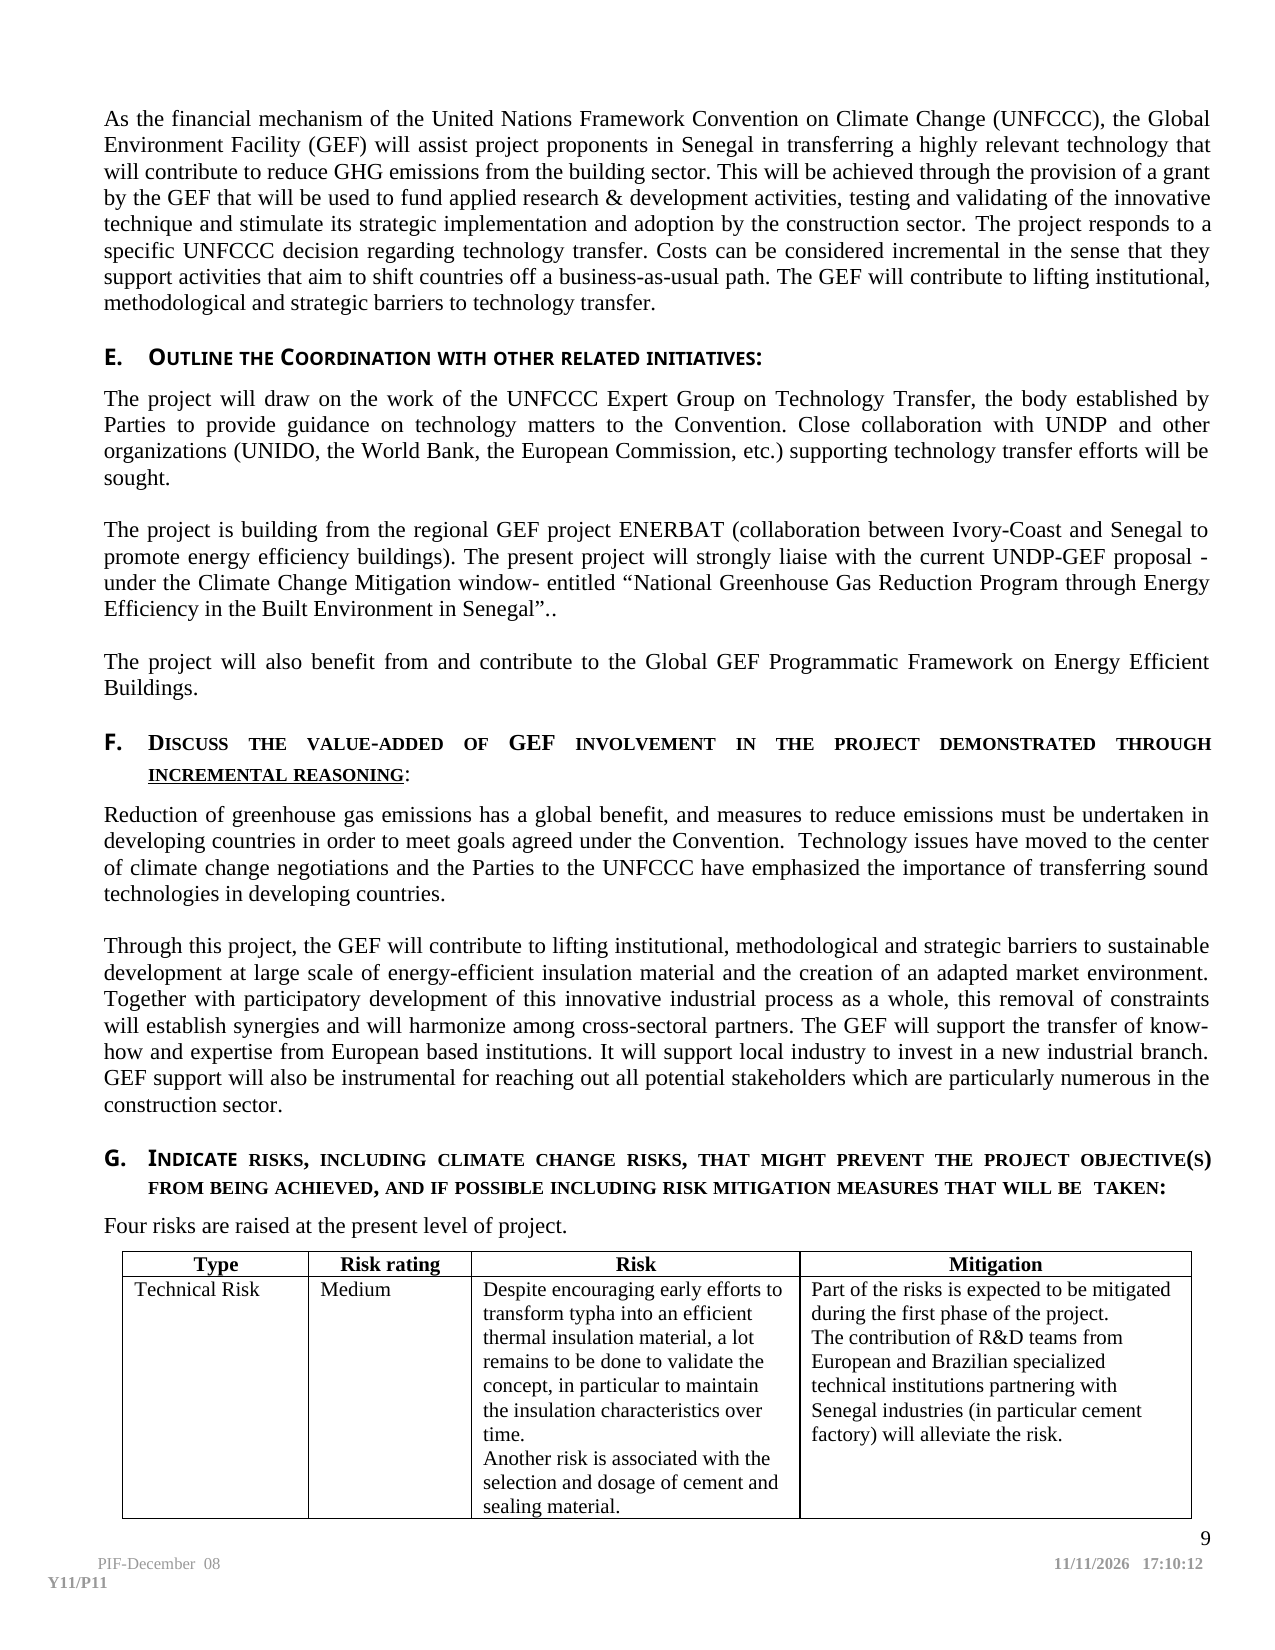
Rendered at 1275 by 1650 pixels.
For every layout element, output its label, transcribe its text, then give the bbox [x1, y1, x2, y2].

text The project will also benefit from and contribute to the Global GEF Programmatic Framework on Energy Efficient Buildings. [103, 648, 1211, 701]
text The project will draw on the work of the UNFCCC Expert Group on Technology Transfer, the body established by Parties to provide guidance on technology matters to the Convention. Close collaboration with UNDP and other organizations (UNIDO, the World Bank, the European Commission, etc.) supporting technology transfer efforts will be sought. [103, 384, 1211, 490]
table_cell Technical Risk [123, 1277, 308, 1518]
list Outline the Coordination with other related initiatives: [103, 341, 1212, 372]
table_header Risk rating [309, 1252, 471, 1276]
text As the financial mechanism of the United Nations Framework Convention on Climate Change (UNFCCC), the Global Environment Facility (GEF) will assist project proponents in Senegal in transferring a highly relevant technology that will contribute to reduce GHG emissions from the building sector. This will be achieved through the provision of a grant by the GEF that will be used to fund applied research & development activities, testing and validating of the innovative technique and stimulate its strategic implementation and adoption by the construction sector. The project responds to a specific UNFCCC decision regarding technology transfer. Costs can be considered incremental in the sense that they support activities that aim to shift countries off a business-as-usual path. The GEF will contribute to lifting institutional, methodological and strategic barriers to technology transfer. [103, 105, 1212, 316]
table_cell Part of the risks is expected to be mitigated during the first phase of the project. The contribution of R&D teams from European and Brazilian specialized technical institutions partnering with Senegal industries (in particular cement factory) will alleviate the risk. [801, 1277, 1191, 1518]
text Reduction of greenhouse gas emissions has a global benefit, and measures to reduce emissions must be undertaken in developing countries in order to meet goals agreed under the Convention. Technology issues have moved to the center of climate change negotiations and the Parties to the UNFCCC have emphasized the importance of transferring sound technologies in developing countries. [103, 801, 1211, 906]
list Indicate risks, including climate change risks, that might prevent the project objective(s) from being achieved, and if possible including risk mitigation measures that will be taken: [103, 1142, 1212, 1200]
text Four risks are raised at the present level of project. [103, 1212, 1211, 1238]
table_header Type [123, 1252, 308, 1276]
table_header Risk [472, 1252, 799, 1276]
list Discuss the value-added of GEF involvement in the project demonstrated through incremental reasoning: [103, 726, 1212, 788]
text The project is building from the regional GEF project ENERBAT (collaboration between Ivory-Coast and Senegal to promote energy efficiency buildings). The present project will strongly liaise with the current UNDP-GEF proposal -under the Climate Change Mitigation window- entitled “National Greenhouse Gas Reduction Program through Energy Efficiency in the Built Environment in Senegal”.. [103, 516, 1211, 622]
table_cell Despite encouraging early efforts to transform typha into an efficient thermal insulation material, a lot remains to be done to validate the concept, in particular to maintain the insulation characteristics over time. Another risk is associated with the selection and dosage of cement and sealing material. [472, 1277, 799, 1518]
table_cell Medium [309, 1277, 471, 1518]
table_header Mitigation [801, 1252, 1191, 1276]
text Through this project, the GEF will contribute to lifting institutional, methodological and strategic barriers to sustainable development at large scale of energy-efficient insulation material and the creation of an adapted market environment. Together with participatory development of this innovative industrial process as a whole, this removal of constraints will establish synergies and will harmonize among cross-sectoral partners. The GEF will support the transfer of know-how and expertise from European based institutions. It will support local industry to invest in a new industrial branch. GEF support will also be instrumental for reaching out all potential stakeholders which are particularly numerous in the construction sector. [103, 933, 1211, 1117]
